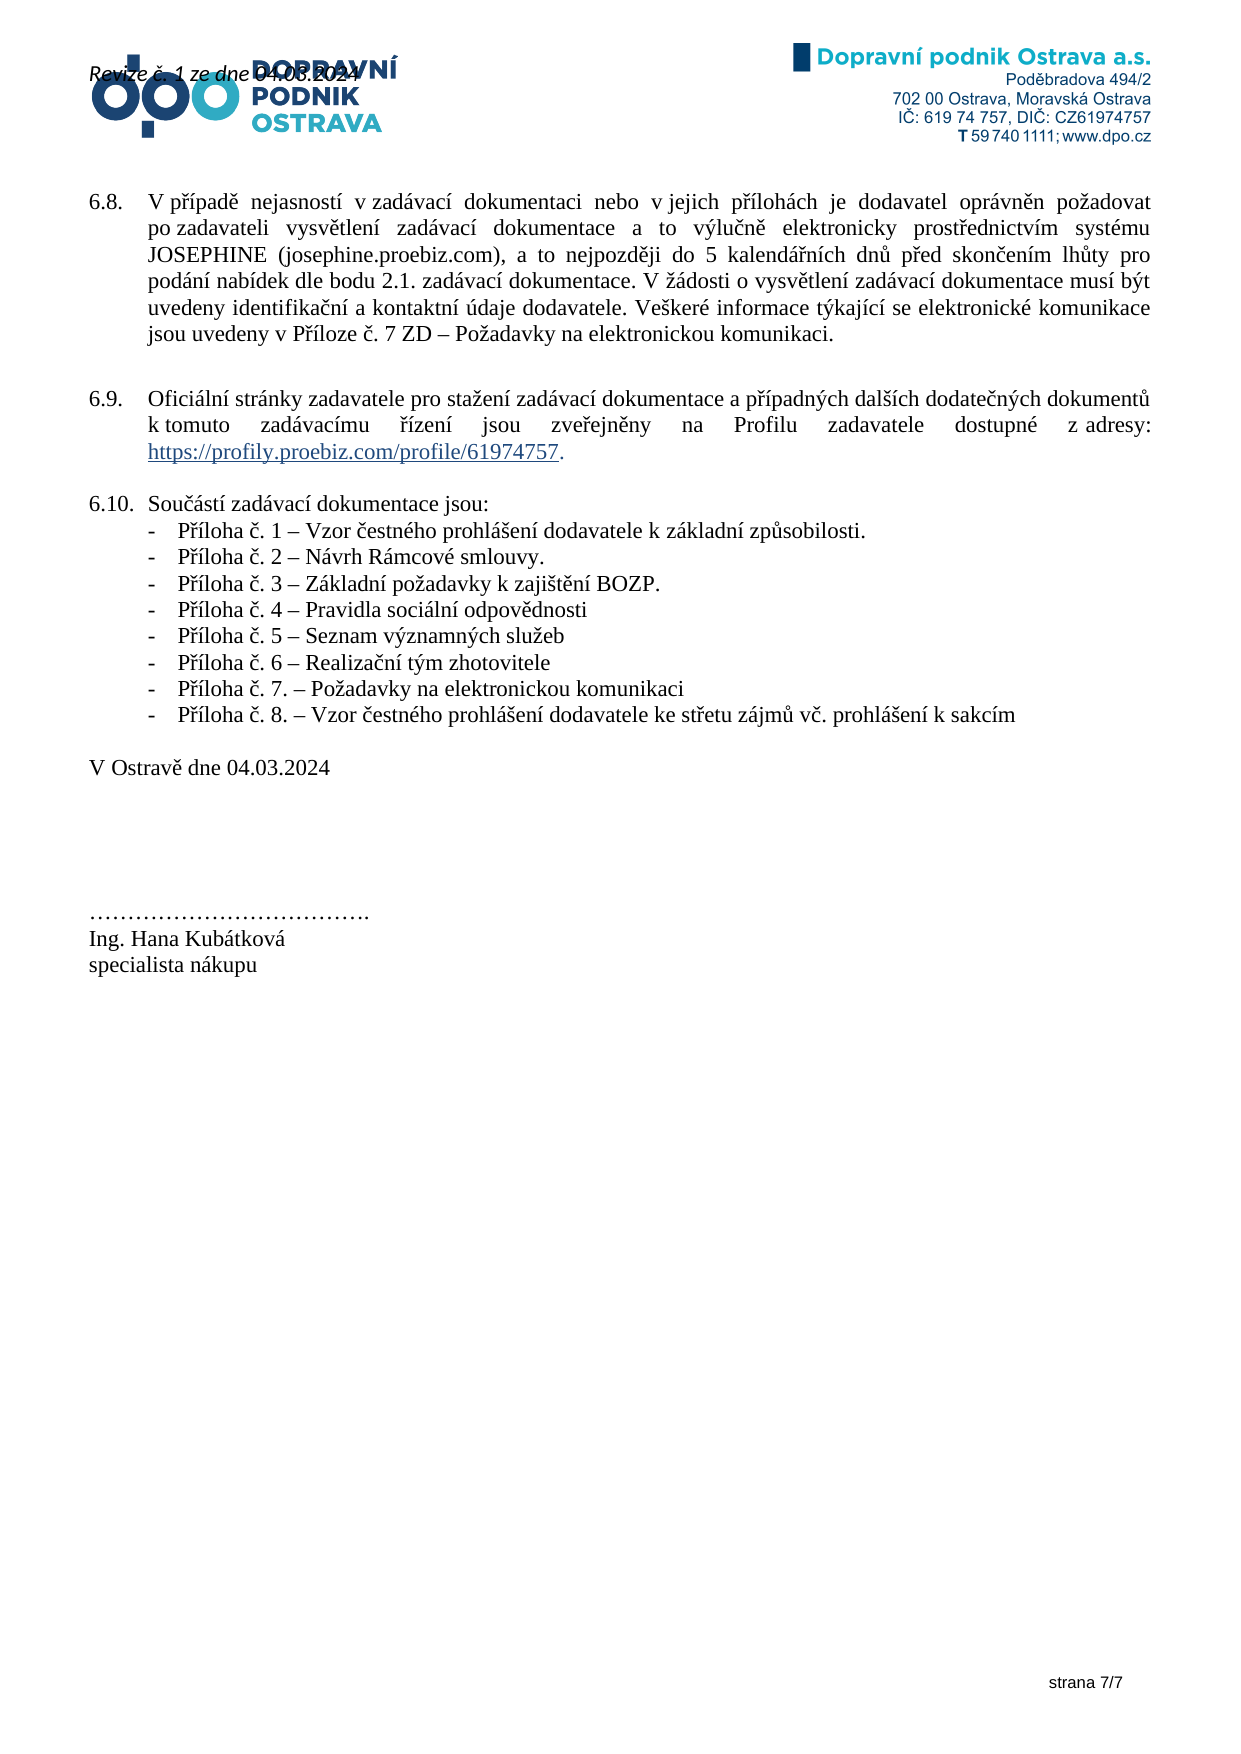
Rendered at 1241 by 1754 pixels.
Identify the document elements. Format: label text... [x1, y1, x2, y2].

list V případě nejasností v zadávací dokumentaci nebo v jejich přílohách je dodavatel oprávněn požadovat po zadavateli vysvětlení zadávací dokumentace a to výlučně elektronicky prostřednictvím systému JOSEPHINE (josephine.proebiz.com), a to nejpozději do 5 kalendářních dnů před skončením lhůty pro podání nabídek dle bodu 2.1. zadávací dokumentace. V žádosti o vysvětlení zadávací dokumentace musí být uvedeny identifikační a kontaktní údaje dodavatele. Veškeré informace týkající se elektronické komunikace jsou uvedeny v Příloze č. 7 ZD – Požadavky na elektronickou komunikaci. [89, 188, 1152, 346]
list Příloha č. 3 – Základní požadavky k zajištění BOZP. [148, 569, 1152, 596]
picture [793, 43, 1151, 145]
list Příloha č. 6 – Realizační tým zhotovitele [148, 649, 1152, 675]
list Příloha č. 4 – Pravidla sociální odpovědnosti [148, 596, 1152, 622]
list Příloha č. 7. – Požadavky na elektronickou komunikaci [148, 675, 1152, 701]
list Oficiální stránky zadavatele pro stažení zadávací dokumentace a případných dalších dodatečných dokumentů k tomuto zadávacímu řízení jsou zveřejněny na Profilu zadavatele dostupné z adresy: https://profily.proebiz.com/profile/61974757. [89, 385, 1152, 464]
text Ing. Hana Kubátková [89, 925, 1152, 951]
list Příloha č. 1 – Vzor čestného prohlášení dodavatele k základní způsobilosti. [148, 517, 1152, 543]
list Součástí zadávací dokumentace jsou: [89, 491, 1152, 517]
list Příloha č. 8. – Vzor čestného prohlášení dodavatele ke střetu zájmů vč. prohlášení k sakcím [148, 701, 1152, 728]
picture [91, 54, 398, 138]
text V Ostravě dne 04.03.2024 [89, 754, 1152, 780]
text specialista nákupu [89, 951, 1152, 977]
list Příloha č. 2 – Návrh Rámcové smlouvy. [148, 543, 1152, 569]
text ………………………………. [89, 898, 1152, 925]
list Příloha č. 5 – Seznam významných služeb [148, 622, 1152, 649]
